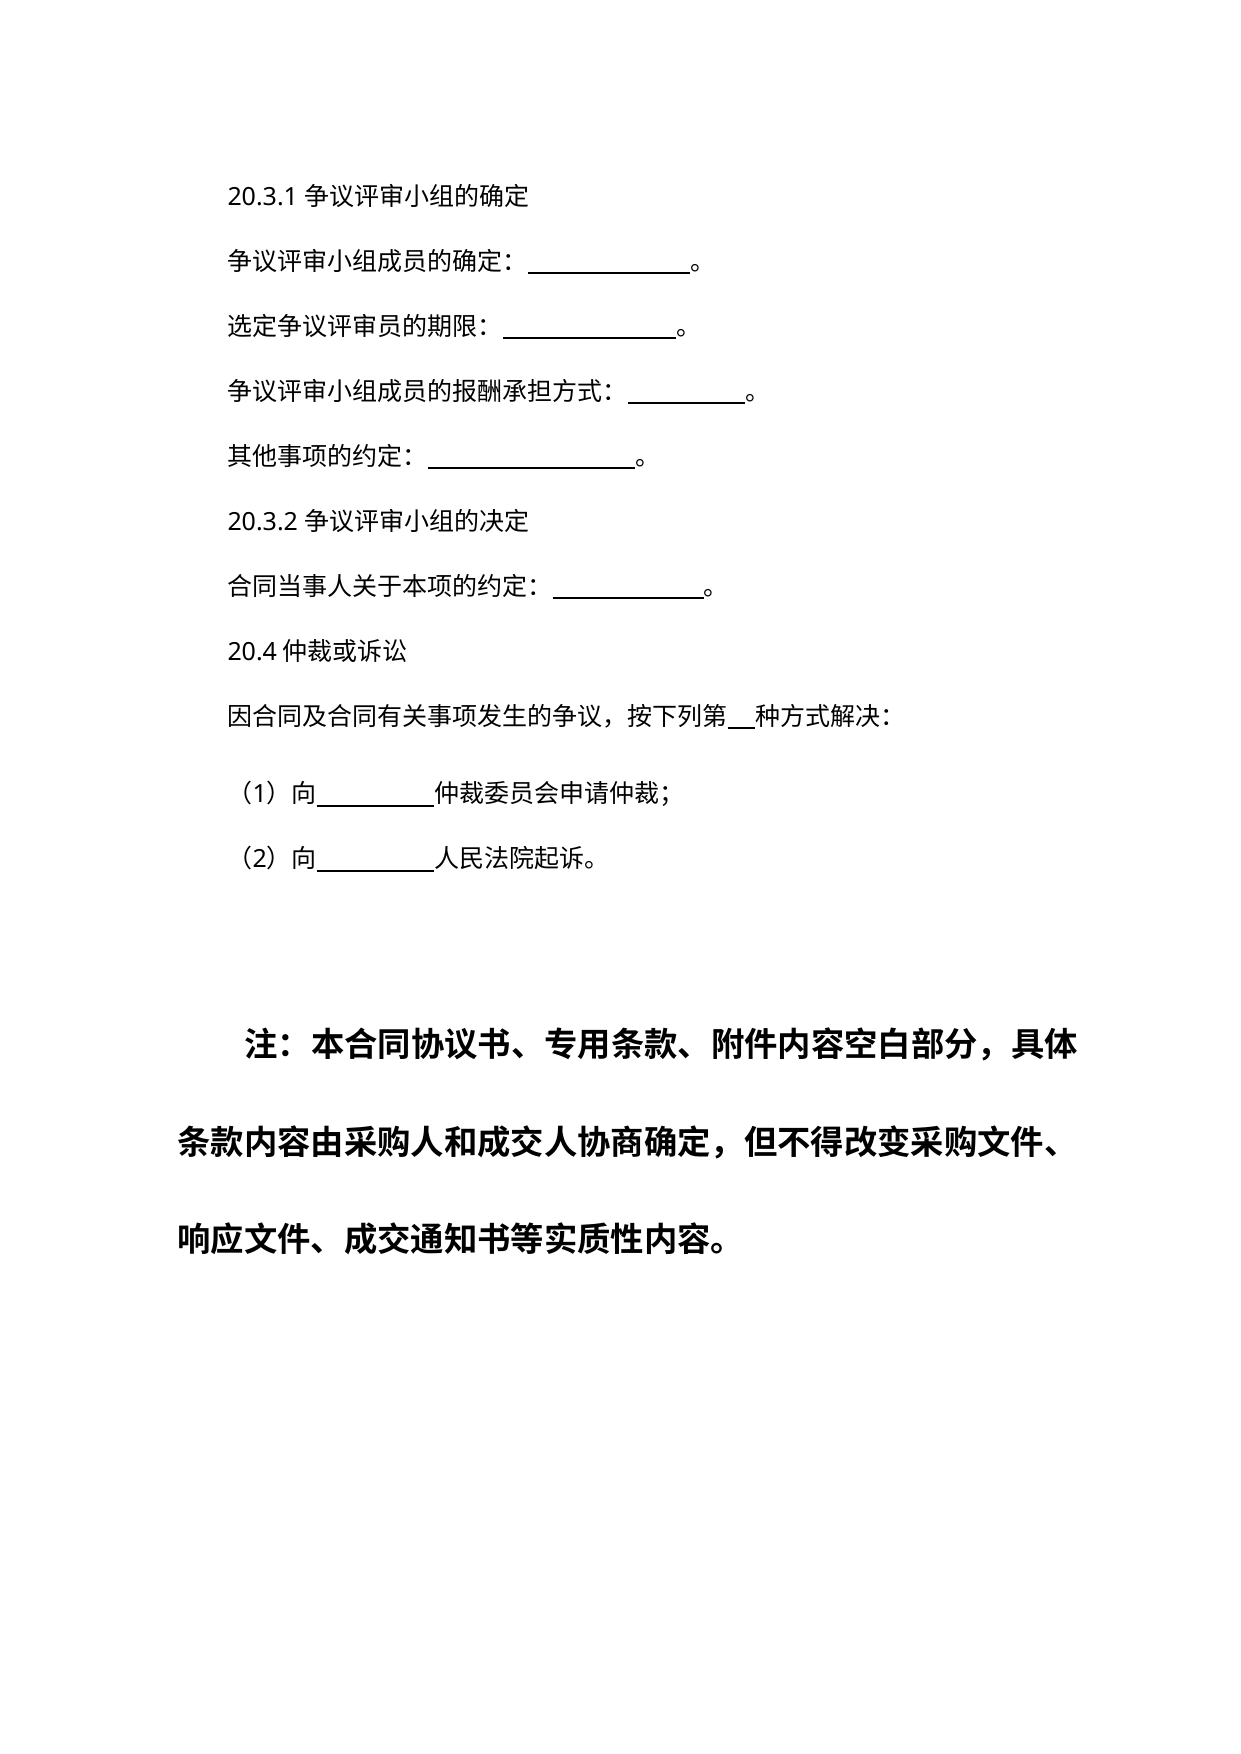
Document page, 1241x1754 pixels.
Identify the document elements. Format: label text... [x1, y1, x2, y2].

text （2）向 人民法院起诉。 [177, 824, 1093, 889]
text 合同当事人关于本项的约定： 。 [177, 552, 1093, 617]
text 选定争议评审员的期限： 。 [177, 292, 1093, 357]
text 20.3.2 争议评审小组的决定 [177, 487, 1093, 552]
text 因合同及合同有关事项发生的争议，按下列第 种方式解决： [177, 682, 1093, 747]
text 争议评审小组成员的确定： 。 [177, 227, 1093, 292]
text 20.3.1 争议评审小组的确定 [177, 162, 1093, 227]
text 注：本合同协议书、专用条款、附件内容空白部分，具体条款内容由采购人和成交人协商确定，但不得改变采购文件、响应文件、成交通知书等实质性内容。 [177, 1010, 1093, 1270]
text 20.4仲裁或诉讼 [177, 617, 1093, 682]
text 争议评审小组成员的报酬承担方式： 。 [177, 357, 1093, 422]
text （1）向 仲裁委员会申请仲裁； [177, 759, 1093, 824]
text 其他事项的约定： 。 [177, 422, 1093, 487]
